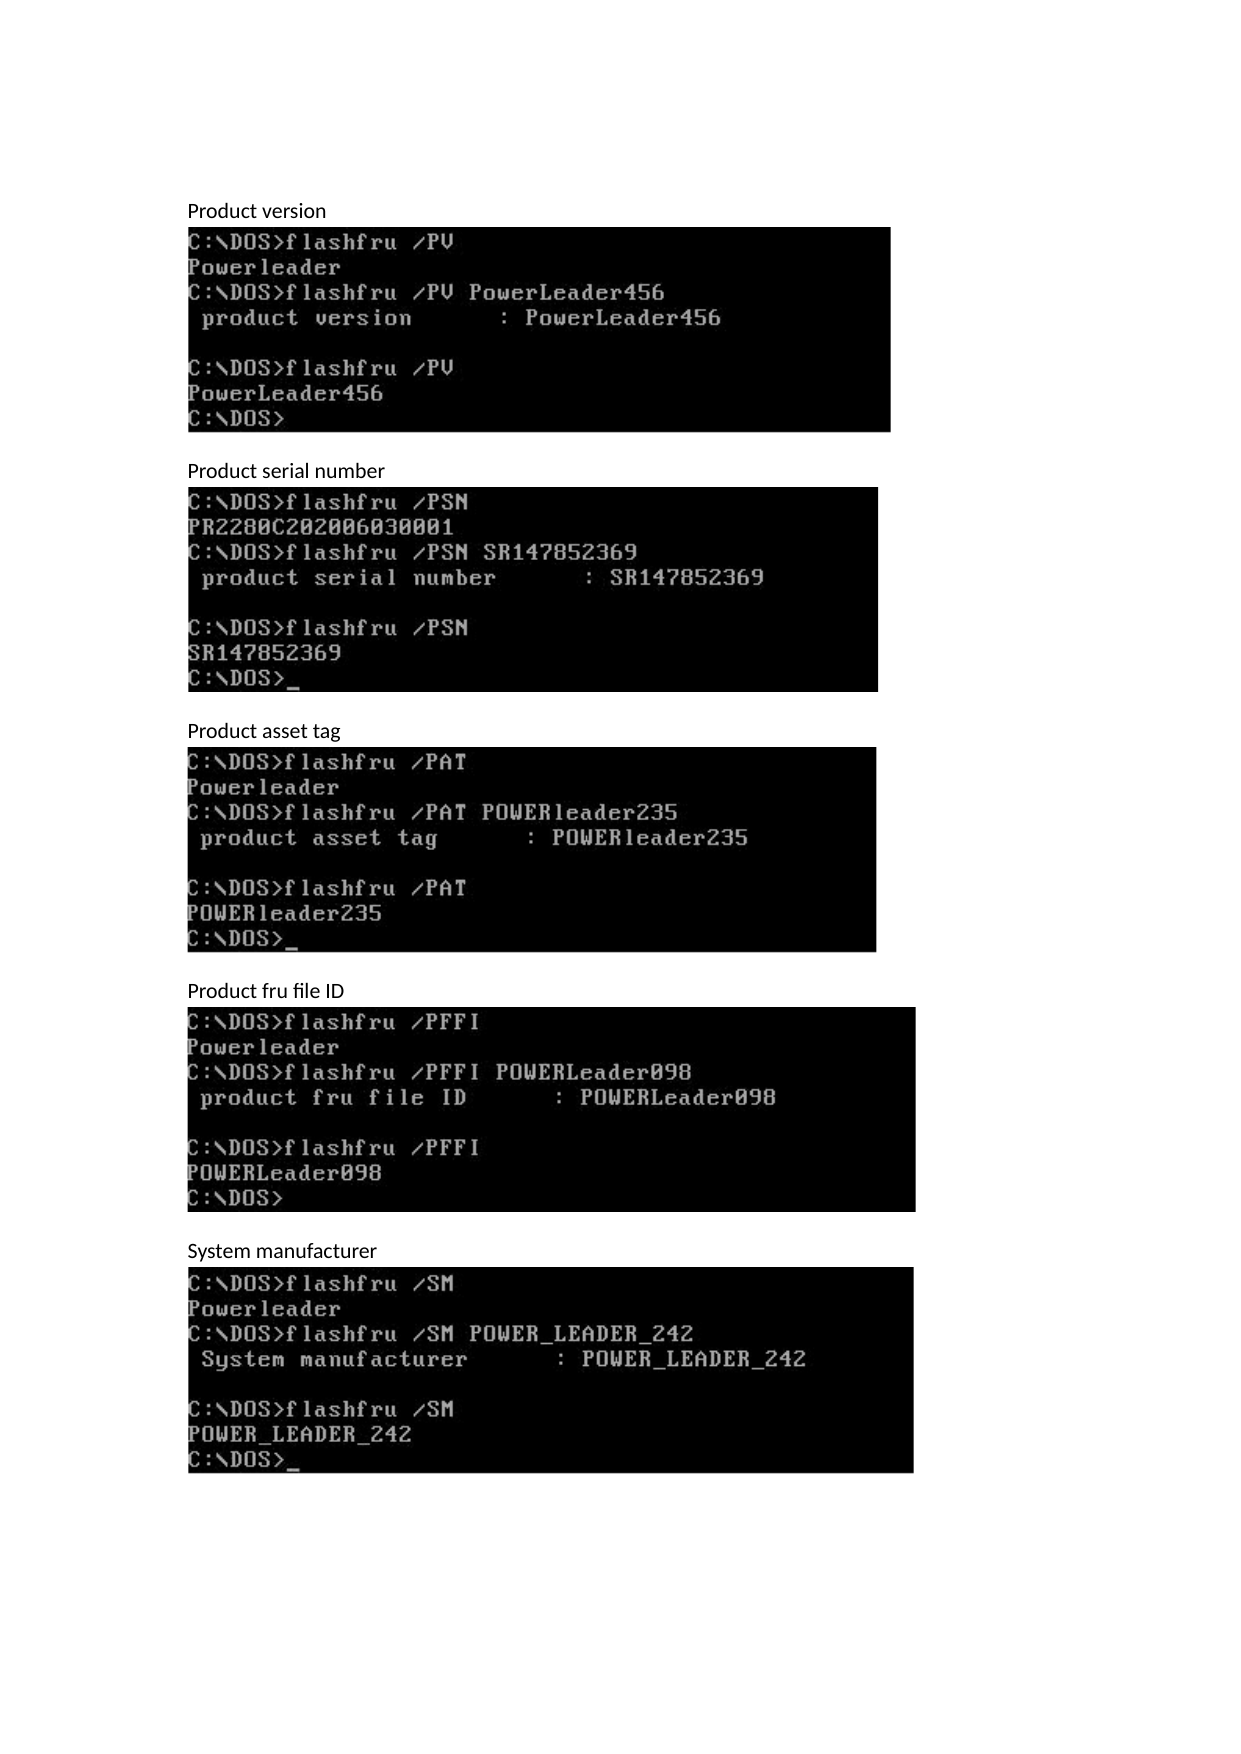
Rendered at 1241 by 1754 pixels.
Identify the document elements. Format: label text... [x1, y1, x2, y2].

text Product serial number [187, 454, 1053, 487]
picture [187, 1267, 914, 1475]
picture [187, 227, 891, 434]
text Product fru file ID [187, 974, 1053, 1007]
text System manufacturer [187, 1234, 1053, 1267]
picture [187, 1007, 916, 1212]
picture [187, 747, 877, 954]
text Product version [187, 194, 1053, 227]
picture [187, 487, 879, 692]
text Product asset tag [187, 714, 1053, 747]
